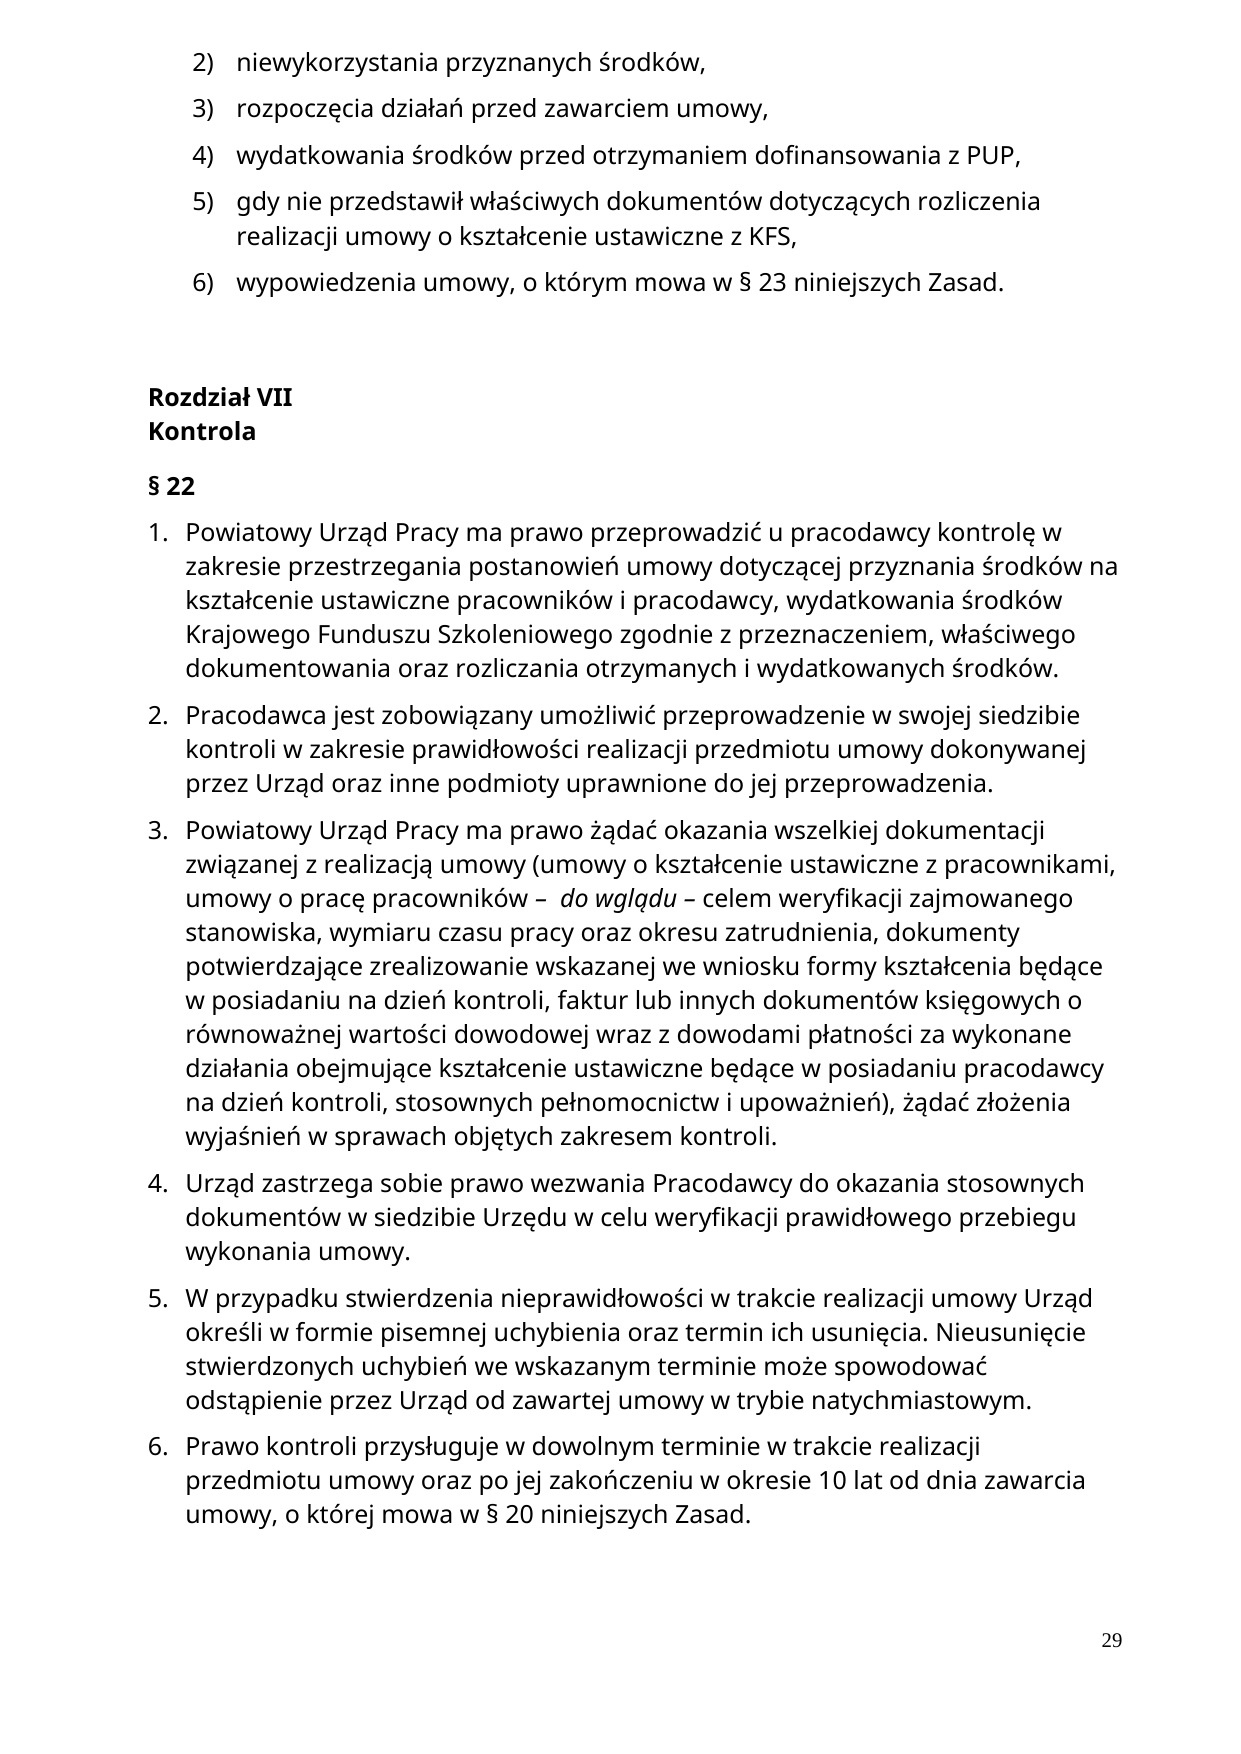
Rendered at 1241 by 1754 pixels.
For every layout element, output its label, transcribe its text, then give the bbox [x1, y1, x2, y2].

list niewykorzystania przyznanych środków, [192, 44, 1122, 78]
text § 22 [148, 468, 1122, 502]
list W przypadku stwierdzenia nieprawidłowości w trakcie realizacji umowy Urząd określi w formie pisemnej uchybienia oraz termin ich usunięcia. Nieusunięcie stwierdzonych uchybień we wskazanym terminie może spowodować odstąpienie przez Urząd od zawartej umowy w trybie natychmiastowym. [148, 1280, 1122, 1416]
list wypowiedzenia umowy, o którym mowa w § 23 niniejszych Zasad. [192, 265, 1122, 299]
list gdy nie przedstawił właściwych dokumentów dotyczących rozliczenia realizacji umowy o kształcenie ustawiczne z KFS, [192, 184, 1122, 252]
list Powiatowy Urząd Pracy ma prawo przeprowadzić u pracodawcy kontrolę w zakresie przestrzegania postanowień umowy dotyczącej przyznania środków na kształcenie ustawiczne pracowników i pracodawcy, wydatkowania środków Krajowego Funduszu Szkoleniowego zgodnie z przeznaczeniem, właściwego dokumentowania oraz rozliczania otrzymanych i wydatkowanych środków. [148, 515, 1122, 685]
list Powiatowy Urząd Pracy ma prawo żądać okazania wszelkiej dokumentacji związanej z realizacją umowy (umowy o kształcenie ustawiczne z pracownikami, umowy o pracę pracowników – do wglądu – celem weryfikacji zajmowanego stanowiska, wymiaru czasu pracy oraz okresu zatrudnienia, dokumenty potwierdzające zrealizowanie wskazanej we wniosku formy kształcenia będące w posiadaniu na dzień kontroli, faktur lub innych dokumentów księgowych o równoważnej wartości dowodowej wraz z dowodami płatności za wykonane działania obejmujące kształcenie ustawiczne będące w posiadaniu pracodawcy na dzień kontroli, stosownych pełnomocnictw i upoważnień), żądać złożenia wyjaśnień w sprawach objętych zakresem kontroli. [148, 812, 1122, 1153]
list Urząd zastrzega sobie prawo wezwania Pracodawcy do okazania stosownych dokumentów w siedzibie Urzędu w celu weryfikacji prawidłowego przebiegu wykonania umowy. [148, 1166, 1122, 1268]
list Pracodawca jest zobowiązany umożliwić przeprowadzenie w swojej siedzibie kontroli w zakresie prawidłowości realizacji przedmiotu umowy dokonywanej przez Urząd oraz inne podmioty uprawnione do jej przeprowadzenia. [148, 698, 1122, 800]
text Rozdział VII [148, 379, 1122, 413]
list Prawo kontroli przysługuje w dowolnym terminie w trakcie realizacji przedmiotu umowy oraz po jej zakończeniu w okresie 10 lat od dnia zawarcia umowy, o której mowa w § 20 niniejszych Zasad. [148, 1429, 1122, 1531]
list rozpoczęcia działań przed zawarciem umowy, [192, 91, 1122, 125]
list wydatkowania środków przed otrzymaniem dofinansowania z PUP, [192, 137, 1122, 172]
text Kontrola [148, 413, 1122, 447]
